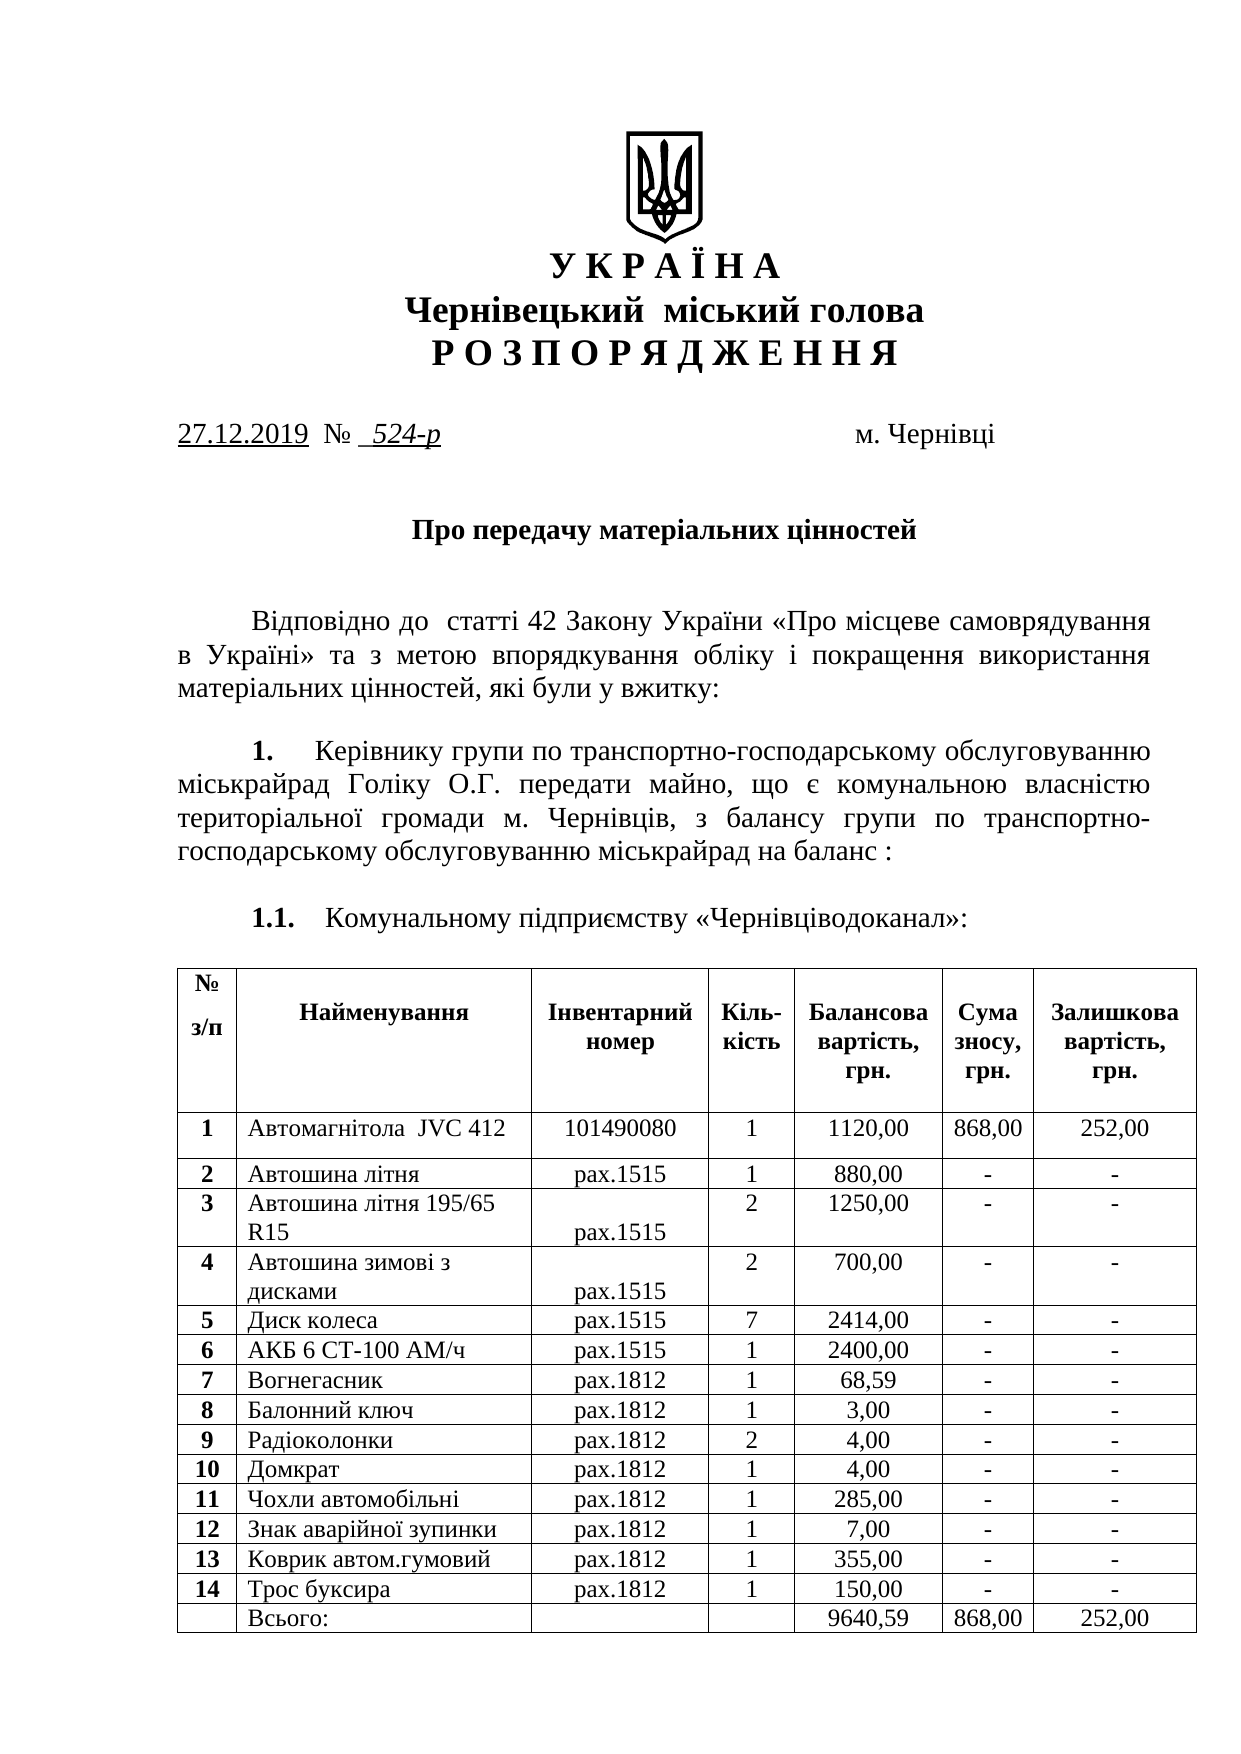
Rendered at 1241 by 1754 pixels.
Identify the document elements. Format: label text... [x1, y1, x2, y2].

table_cell 2 [709, 1425, 794, 1453]
table_cell - [943, 1484, 1033, 1513]
table_cell [178, 1604, 236, 1632]
table_cell - [943, 1574, 1033, 1602]
table_cell рах.1515 [532, 1335, 708, 1364]
table_header Балансова вартість, грн. [795, 969, 942, 1112]
text 27.12.2019 № _524-р м. Чернівці [177, 416, 1152, 450]
table_header Найменування [237, 969, 531, 1112]
table_cell 1 [709, 1455, 794, 1483]
table_cell Автошина літня [237, 1159, 531, 1187]
table_cell 4,00 [795, 1455, 942, 1483]
table_cell рах.1812 [532, 1455, 708, 1483]
table_cell 285,00 [795, 1484, 942, 1513]
table_cell - [943, 1395, 1033, 1424]
table_cell 14 [178, 1574, 236, 1602]
table_cell 7 [709, 1306, 794, 1334]
table_cell - [1034, 1365, 1196, 1394]
table_cell 2 [709, 1247, 794, 1304]
table_cell рах.1515 [532, 1189, 708, 1246]
table_cell - [1034, 1395, 1196, 1424]
table_cell - [943, 1189, 1033, 1246]
table_cell рах.1515 [532, 1247, 708, 1304]
table_cell 6 [178, 1335, 236, 1364]
table_cell Автошина зимові з дисками [237, 1247, 531, 1304]
text 1. Керівнику групи по транспортно-господарському обслуговуванню міськрайрад Голіку О.Г. передати майно, що є комунальною власністю територіальної громади м. Чернівців, з балансу групи по транспортно-господарському обслуговуванню міськрайрад на баланс : [177, 733, 1152, 867]
table_cell [709, 1604, 794, 1632]
table_header Кіль-кість [709, 969, 794, 1112]
table_header № з/п [178, 969, 236, 1112]
table_cell - [1034, 1574, 1196, 1602]
table_cell 7,00 [795, 1514, 942, 1543]
table_cell Всього: [237, 1604, 531, 1632]
table_cell рах.1515 [532, 1159, 708, 1187]
table_cell Автомагнітола JVC 412 [237, 1113, 531, 1158]
table_cell рах.1812 [532, 1425, 708, 1453]
table_cell Балонний ключ [237, 1395, 531, 1424]
table_cell 2400,00 [795, 1335, 942, 1364]
table_cell Трос буксира [237, 1574, 531, 1602]
table_cell - [1034, 1306, 1196, 1334]
table_cell 150,00 [795, 1574, 942, 1602]
table_cell рах.1515 [532, 1306, 708, 1334]
table_cell 9640,59 [795, 1604, 942, 1632]
table_cell 1 [709, 1159, 794, 1187]
table_cell 252,00 [1034, 1604, 1196, 1632]
table_cell рах.1812 [532, 1395, 708, 1424]
table_cell - [943, 1335, 1033, 1364]
table_cell - [943, 1425, 1033, 1453]
table_cell 880,00 [795, 1159, 942, 1187]
table_cell 1 [709, 1335, 794, 1364]
table_cell 4 [178, 1247, 236, 1304]
table_cell 1 [709, 1113, 794, 1158]
table_cell - [1034, 1189, 1196, 1246]
table_cell Коврик автом.гумовий [237, 1544, 531, 1573]
table_cell 252,00 [1034, 1113, 1196, 1158]
table_cell 700,00 [795, 1247, 942, 1304]
table_cell Вогнегасник [237, 1365, 531, 1394]
text Про передачу матеріальних цінностей [177, 512, 1152, 546]
table_header Інвентарний номер [532, 969, 708, 1112]
table_cell 1 [709, 1574, 794, 1602]
table_cell 68,59 [795, 1365, 942, 1394]
table_cell 5 [178, 1306, 236, 1334]
table_cell 1 [709, 1544, 794, 1573]
text Відповідно до статті 42 Закону України «Про місцеве самоврядування в Україні» та з метою впорядкування обліку і покращення використання матеріальних цінностей, які були у вжитку: [177, 603, 1152, 704]
table_cell - [1034, 1484, 1196, 1513]
table_cell Знак аварійної зупинки [237, 1514, 531, 1543]
table_cell Автошина літня 195/65 R15 [237, 1189, 531, 1246]
table_cell 1120,00 [795, 1113, 942, 1158]
table_cell - [1034, 1514, 1196, 1543]
table_cell 1 [178, 1113, 236, 1158]
table_cell 4,00 [795, 1425, 942, 1453]
text Р О З П О Р Я Д Ж Е Н Н Я [177, 330, 1152, 373]
text Чернівецький міський голова [177, 287, 1152, 330]
table_cell Радіоколонки [237, 1425, 531, 1453]
table_cell 1250,00 [795, 1189, 942, 1246]
table_cell - [943, 1306, 1033, 1334]
table_cell - [943, 1247, 1033, 1304]
table_cell 2 [709, 1189, 794, 1246]
table_cell рах.1812 [532, 1514, 708, 1543]
table_cell - [943, 1365, 1033, 1394]
table_cell Чохли автомобільні [237, 1484, 531, 1513]
table_cell 868,00 [943, 1113, 1033, 1158]
table_cell - [943, 1514, 1033, 1543]
table_header Залишкова вартість, грн. [1034, 969, 1196, 1112]
table_cell 7 [178, 1365, 236, 1394]
table_cell - [943, 1544, 1033, 1573]
table_cell 11 [178, 1484, 236, 1513]
table_cell 13 [178, 1544, 236, 1573]
table_cell 10 [178, 1455, 236, 1483]
table_cell Диск колеса [237, 1306, 531, 1334]
table_cell 9 [178, 1425, 236, 1453]
table_cell Домкрат [237, 1455, 531, 1483]
table_cell АКБ 6 СТ-100 АМ/ч [237, 1335, 531, 1364]
table_cell - [1034, 1159, 1196, 1187]
table_cell рах.1812 [532, 1365, 708, 1394]
table_cell 8 [178, 1395, 236, 1424]
list Комунальному підприємству «Чернівціводоканал»: [251, 900, 1152, 934]
table_cell - [1034, 1335, 1196, 1364]
table_cell - [943, 1455, 1033, 1483]
table_cell 3 [178, 1189, 236, 1246]
table_cell - [1034, 1247, 1196, 1304]
table_cell 868,00 [943, 1604, 1033, 1632]
table_cell 2414,00 [795, 1306, 942, 1334]
table_cell рах.1812 [532, 1544, 708, 1573]
table_cell - [943, 1159, 1033, 1187]
table_cell - [1034, 1455, 1196, 1483]
table_cell 355,00 [795, 1544, 942, 1573]
table_cell 1 [709, 1484, 794, 1513]
table_cell 1 [709, 1514, 794, 1543]
table_cell - [1034, 1425, 1196, 1453]
table_cell 1 [709, 1365, 794, 1394]
table_cell 2 [178, 1159, 236, 1187]
table_cell 12 [178, 1514, 236, 1543]
table_cell 1 [709, 1395, 794, 1424]
table_cell 101490080 [532, 1113, 708, 1158]
table_cell рах.1812 [532, 1484, 708, 1513]
table_cell 3,00 [795, 1395, 942, 1424]
text У К Р А Ї Н А [177, 244, 1152, 287]
table_cell - [1034, 1544, 1196, 1573]
table_cell [532, 1604, 708, 1632]
table_cell рах.1812 [532, 1574, 708, 1602]
table_header Сума зносу, грн. [943, 969, 1033, 1112]
